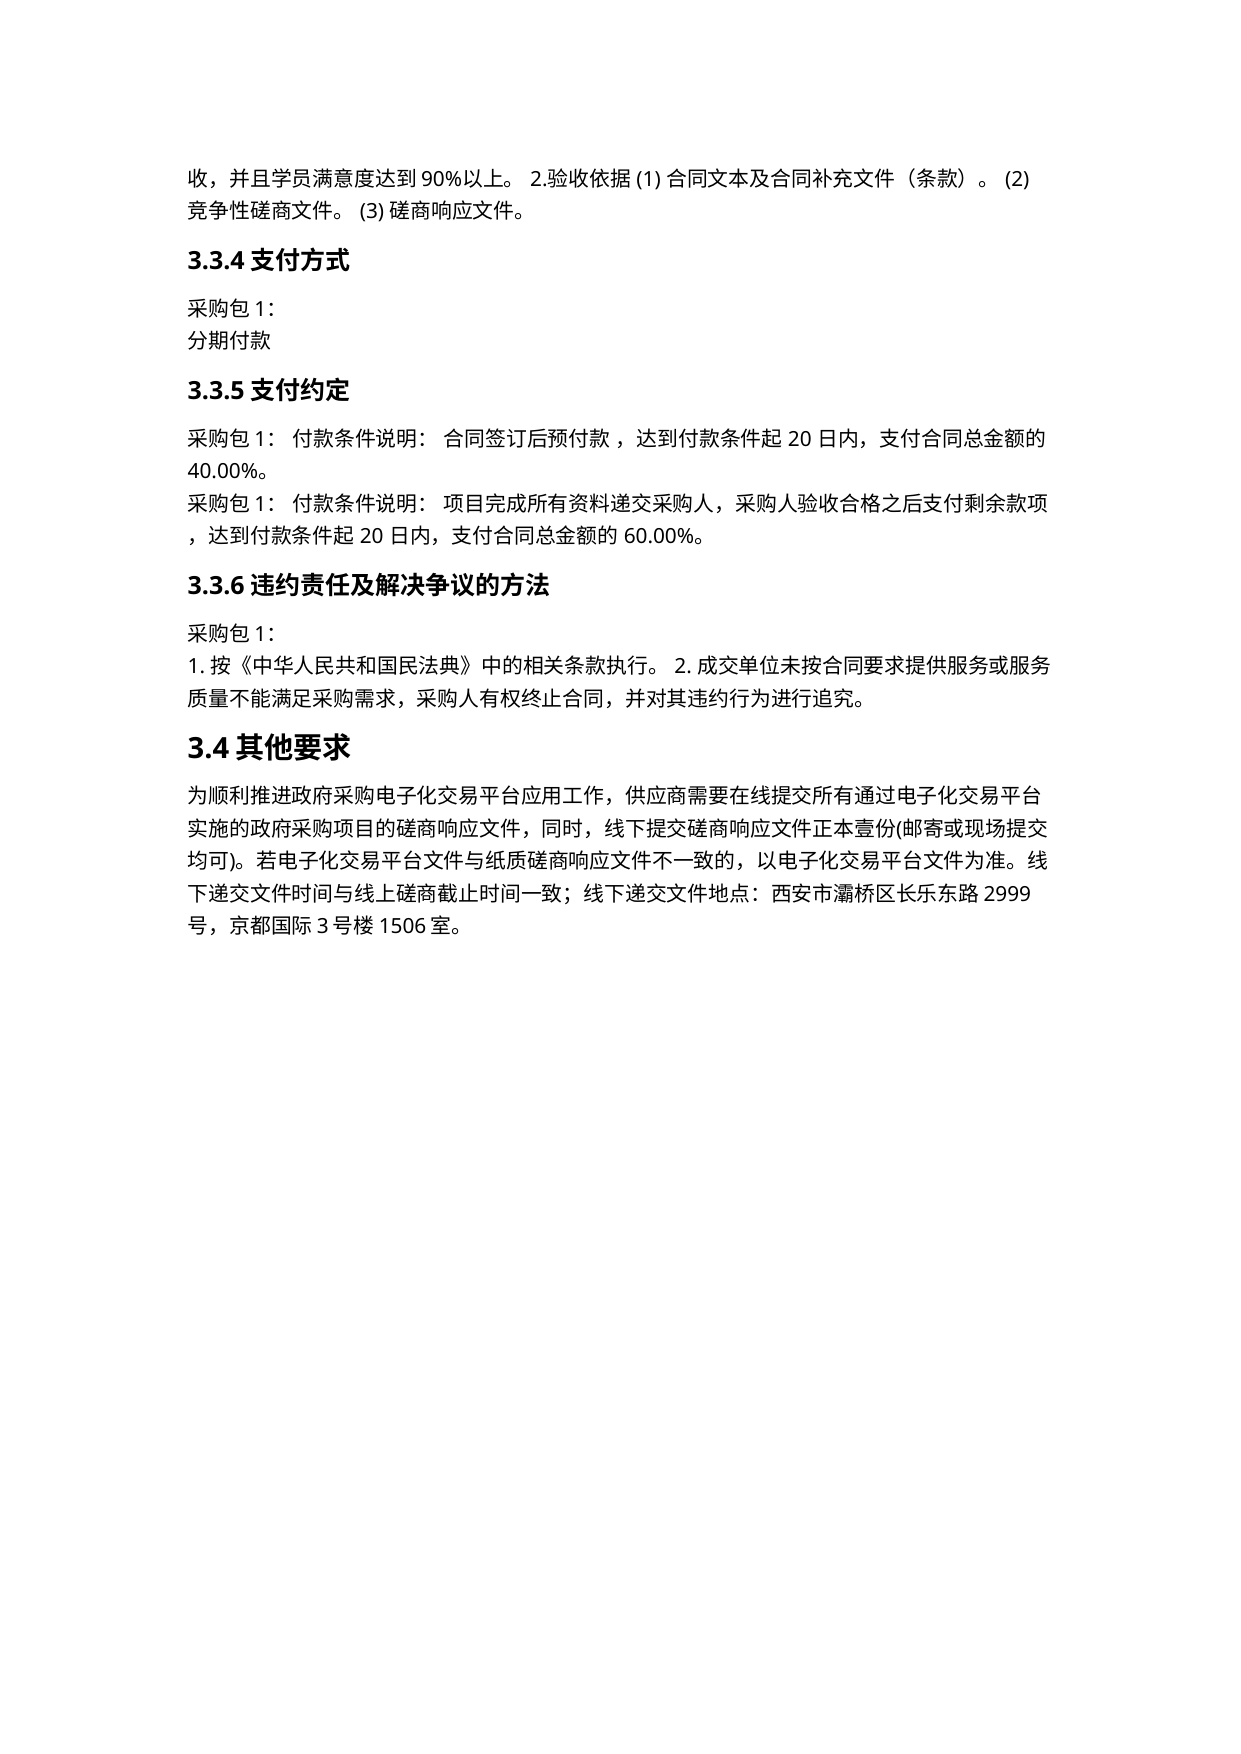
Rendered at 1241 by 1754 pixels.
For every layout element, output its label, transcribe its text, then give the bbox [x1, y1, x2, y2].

text 分期付款 [187, 324, 1053, 357]
text 3.3.6违约责任及解决争议的方法 [187, 552, 1053, 617]
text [187, 162, 1053, 227]
text 3.3.4支付方式 [187, 227, 1053, 292]
text 采购包1： [187, 292, 1053, 324]
text 为顺利推进政府采购电子化交易平台应用工作，供应商需要在线提交所有通过电子化交易平台实施的政府采购项目的磋商响应文件，同时，线下提交磋商响应文件正本壹份(邮寄或现场提交均可)。若电子化交易平台文件与纸质磋商响应文件不一致的，以电子化交易平台文件为准。线下递交文件时间与线上磋商截止时间一致；线下递交文件地点：西安市灞桥区长乐东路2999号，京都国际3号楼1506室。 [187, 779, 1053, 942]
text 采购包1： 付款条件说明： 项目完成所有资料递交采购人，采购人验收合格之后支付剩余款项 ，达到付款条件起 20 日内，支付合同总金额的 60.00%。 [187, 487, 1053, 552]
text 采购包1： 付款条件说明： 合同签订后预付款 ，达到付款条件起 20 日内，支付合同总金额的 40.00%。 [187, 422, 1053, 487]
text 采购包1： [187, 617, 1053, 649]
text 3.4其他要求 [187, 714, 1053, 779]
text 1. 按《中华人民共和国民法典》中的相关条款执行。 2. 成交单位未按合同要求提供服务或服务质量不能满足采购需求，采购人有权终止合同，并对其违约行为进行追究。 [187, 649, 1053, 714]
text 3.3.5支付约定 [187, 357, 1053, 422]
